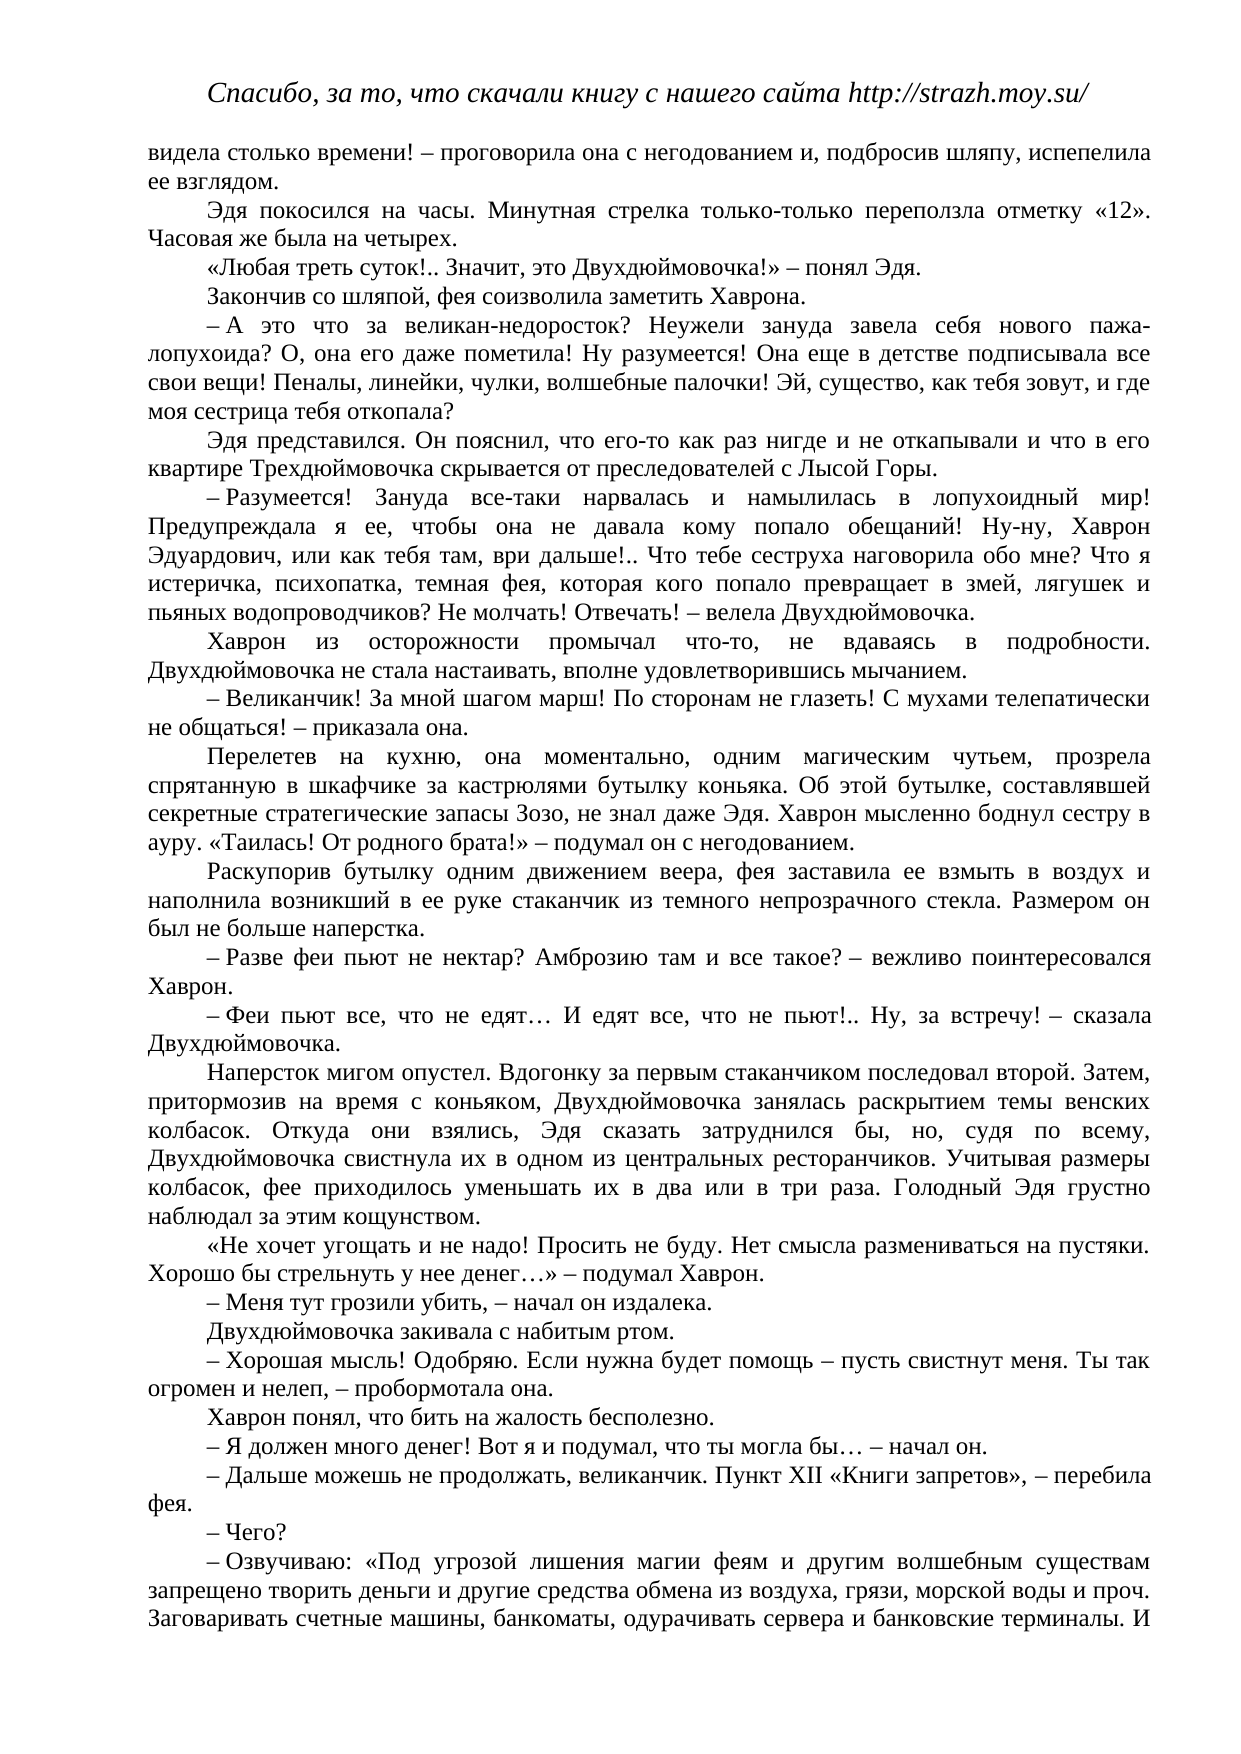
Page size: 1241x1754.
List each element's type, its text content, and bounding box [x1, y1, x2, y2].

text Эдя покосился на часы. Минутная стрелка только-только переползла отметку «12». Часовая же была на четырех. [148, 195, 1152, 252]
text Закончив со шляпой, фея соизволила заметить Хаврона. [148, 281, 1152, 310]
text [148, 1546, 1152, 1632]
text Хаврон понял, что бить на жалость бесполезно. [148, 1402, 1152, 1431]
text – Разумеется! Зануда все-таки нарвалась и намылилась в лопухоидный мир! Предупреждала я ее, чтобы она не давала кому попало обещаний! Ну-ну, Хаврон Эдуардович, или как тебя там, ври дальше!.. Что тебе сеструха наговорила обо мне? Что я истеричка, психопатка, темная фея, которая кого попало превращает в змей, лягушек и пьяных водопроводчиков? Не молчать! Отвечать! – велела Двухдюймовочка. [148, 482, 1152, 626]
text «Любая треть суток!.. Значит, это Двухдюймовочка!» – понял Эдя. [148, 252, 1152, 281]
text – Великанчик! За мной шагом марш! По сторонам не глазеть! С мухами телепатически не общаться! – приказала она. [148, 683, 1152, 741]
text – Дальше можешь не продолжать, великанчик. Пункт XII «Книги запретов», – перебила фея. [148, 1460, 1152, 1517]
text Наперсток мигом опустел. Вдогонку за первым стаканчиком последовал второй. Затем, притормозив на время с коньяком, Двухдюймовочка занялась раскрытием темы венских колбасок. Откуда они взялись, Эдя сказать затруднился бы, но, судя по всему, Двухдюймовочка свистнула их в одном из центральных ресторанчиков. Учитывая размеры колбасок, фее приходилось уменьшать их в два или в три раза. Голодный Эдя грустно наблюдал за этим кощунством. [148, 1057, 1152, 1230]
text Перелетев на кухню, она моментально, одним магическим чутьем, прозрела спрятанную в шкафчике за кастрюлями бутылку коньяка. Об этой бутылке, составлявшей секретные стратегические запасы Зозо, не знал даже Эдя. Хаврон мысленно боднул сестру в ауру. «Таилась! От родного брата!» – подумал он с негодованием. [148, 741, 1152, 856]
text «Не хочет угощать и не надо! Просить не буду. Нет смысла размениваться на пустяки. Хорошо бы стрельнуть у нее денег…» – подумал Хаврон. [148, 1230, 1152, 1287]
text Хаврон из осторожности промычал что-то, не вдаваясь в подробности. Двухдюймовочка не стала настаивать, вполне удовлетворившись мычанием. [148, 626, 1152, 683]
text – Чего? [148, 1517, 1152, 1546]
text Раскупорив бутылку одним движением веера, фея заставила ее взмыть в воздух и наполнила возникший в ее руке стаканчик из темного непрозрачного стекла. Размером он был не больше наперстка. [148, 856, 1152, 942]
text Эдя представился. Он пояснил, что его-то как раз нигде и не откапывали и что в его квартире Трехдюймовочка скрывается от преследователей с Лысой Горы. [148, 425, 1152, 482]
text – Феи пьют все, что не едят… И едят все, что не пьют!.. Ну, за встречу! – сказала Двухдюймовочка. [148, 1000, 1152, 1057]
text Двухдюймовочка закивала с набитым ртом. [148, 1316, 1152, 1345]
text – Я должен много денег! Вот я и подумал, что ты могла бы… – начал он. [148, 1431, 1152, 1460]
text – А это что за великан-недоросток? Неужели зануда завела себя нового пажа-лопухоида? О, она его даже пометила! Ну разумеется! Она еще в детстве подписывала все свои вещи! Пеналы, линейки, чулки, волшебные палочки! Эй, существо, как тебя зовут, и где моя сестрица тебя откопала? [148, 310, 1152, 425]
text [148, 137, 1152, 195]
text – Меня тут грозили убить, – начал он издалека. [148, 1287, 1152, 1316]
text – Хорошая мысль! Одобряю. Если нужна будет помощь – пусть свистнут меня. Ты так огромен и нелеп, – пробормотала она. [148, 1345, 1152, 1402]
text – Разве феи пьют не нектар? Амброзию там и все такое? – вежливо поинтересовался Хаврон. [148, 942, 1152, 1000]
